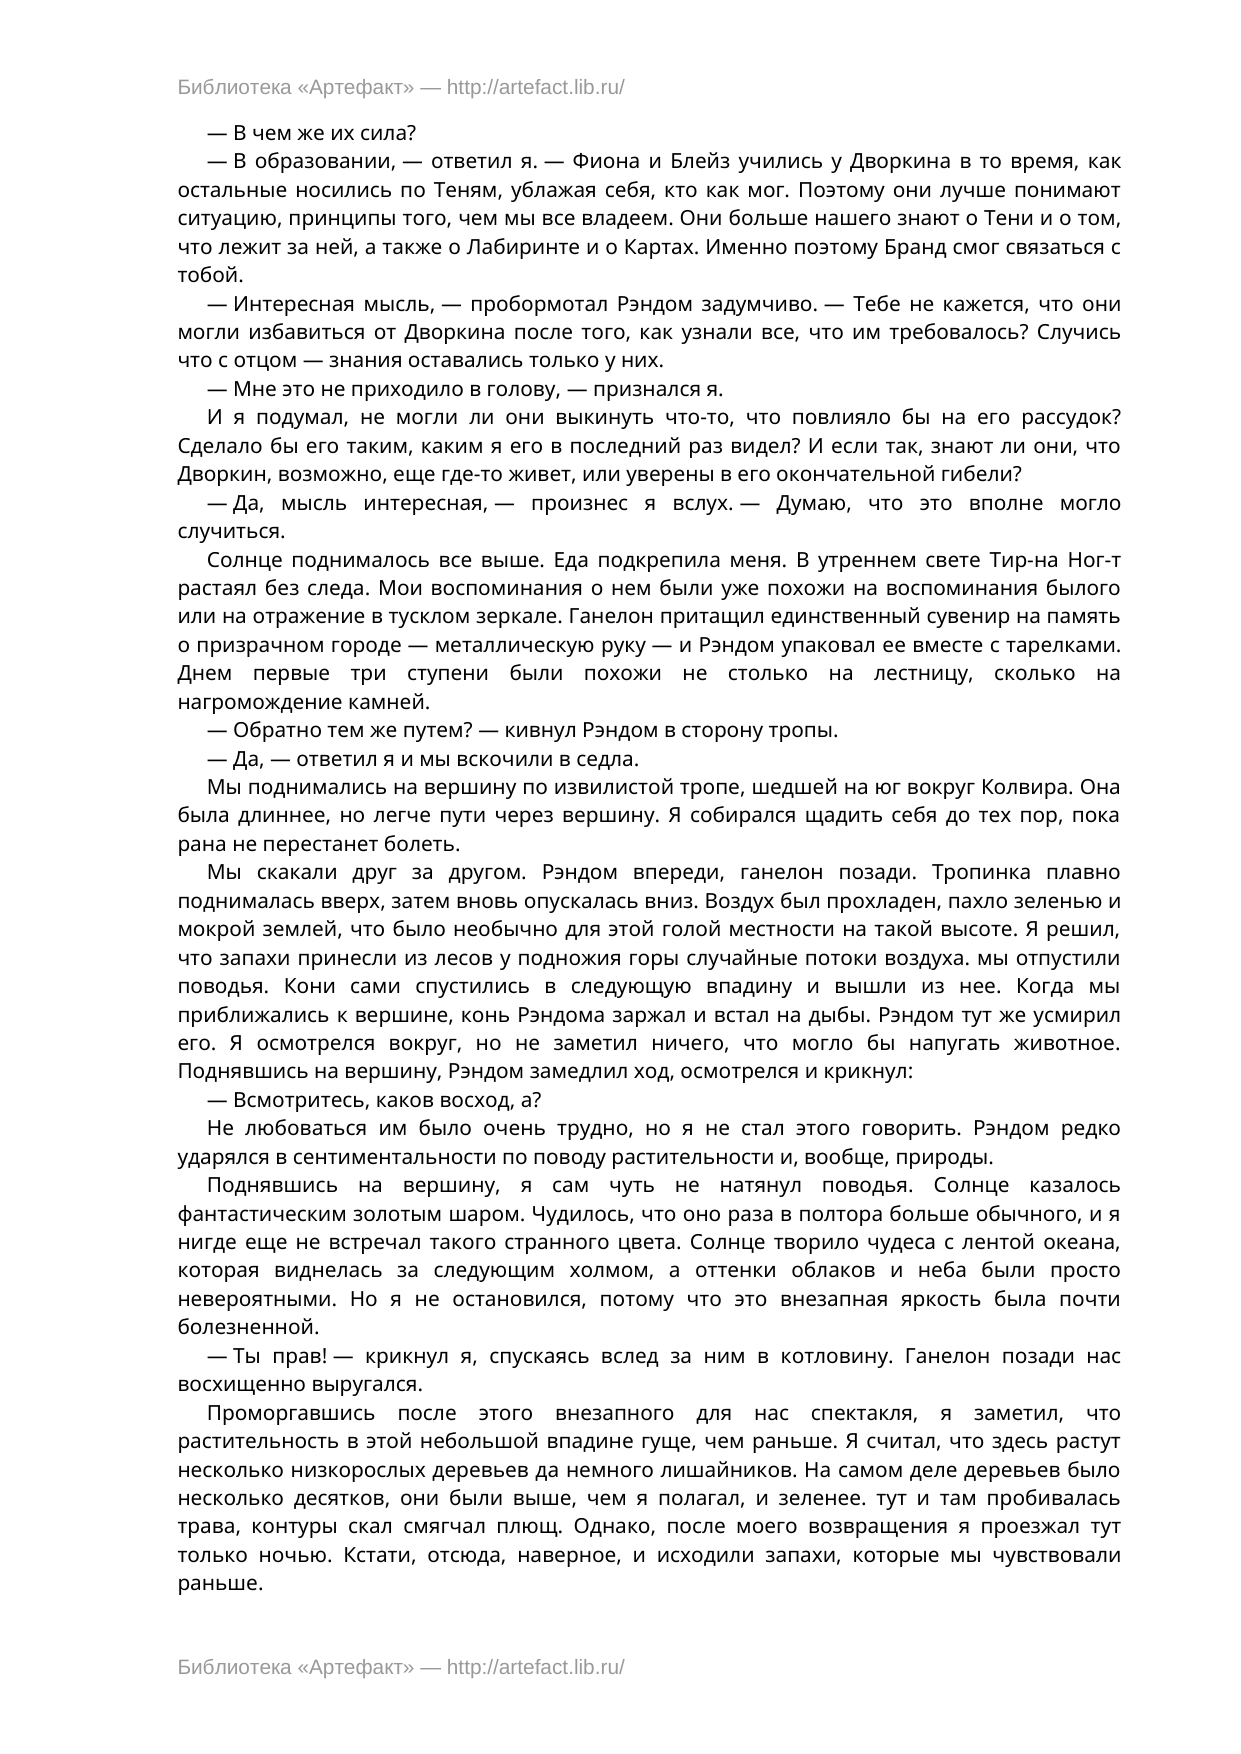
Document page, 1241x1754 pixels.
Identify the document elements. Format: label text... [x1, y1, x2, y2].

text — Интересная мысль, — пробормотал Рэндом задумчиво. — Тебе не кажется, что они могли избавиться от Дворкина после того, как узнали все, что им требовалось? Случись что с отцом — знания оставались только у них. [177, 289, 1122, 374]
text Солнце поднималось все выше. Еда подкрепила меня. В утреннем свете Тир-на Ног-т растаял без следа. Мои воспоминания о нем были уже похожи на воспоминания былого или на отражение в тусклом зеркале. Ганелон притащил единственный сувенир на память о призрачном городе — металлическую руку — и Рэндом упаковал ее вместе с тарелками. Днем первые три ступени были похожи не столько на лестницу, сколько на нагромождение камней. [177, 545, 1122, 715]
text Поднявшись на вершину, я сам чуть не натянул поводья. Солнце казалось фантастическим золотым шаром. Чудилось, что оно раза в полтора больше обычного, и я нигде еще не встречал такого странного цвета. Солнце творило чудеса с лентой океана, которая виднелась за следующим холмом, а оттенки облаков и неба были просто невероятными. Но я не остановился, потому что это внезапная яркость была почти болезненной. [177, 1170, 1122, 1341]
text — Да, — ответил я и мы вскочили в седла. [177, 744, 1122, 772]
text И я подумал, не могли ли они выкинуть что-то, что повлияло бы на его рассудок? Сделало бы его таким, каким я его в последний раз видел? И если так, знают ли они, что Дворкин, возможно, еще где-то живет, или уверены в его окончательной гибели? [177, 402, 1122, 488]
text — Ты прав! — крикнул я, спускаясь вслед за ним в котловину. Ганелон позади нас восхищенно выругался. [177, 1341, 1122, 1398]
text — Обратно тем же путем? — кивнул Рэндом в сторону тропы. [177, 715, 1122, 744]
text — Всмотритесь, каков восход, а? [177, 1085, 1122, 1113]
text Проморгавшись после этого внезапного для нас спектакля, я заметил, что растительность в этой небольшой впадине гуще, чем раньше. Я считал, что здесь растут несколько низкорослых деревьев да немного лишайников. На самом деле деревьев было несколько десятков, они были выше, чем я полагал, и зеленее. тут и там пробивалась трава, контуры скал смягчал плющ. Однако, после моего возвращения я проезжал тут только ночью. Кстати, отсюда, наверное, и исходили запахи, которые мы чувствовали раньше. [177, 1398, 1122, 1597]
text — Да, мысль интересная, — произнес я вслух. — Думаю, что это вполне могло случиться. [177, 488, 1122, 545]
text — Мне это не приходило в голову, — признался я. [177, 374, 1122, 402]
text Не любоваться им было очень трудно, но я не стал этого говорить. Рэндом редко ударялся в сентиментальности по поводу растительности и, вообще, природы. [177, 1113, 1122, 1170]
text Мы скакали друг за другом. Рэндом впереди, ганелон позади. Тропинка плавно поднималась вверх, затем вновь опускалась вниз. Воздух был прохладен, пахло зеленью и мокрой землей, что было необычно для этой голой местности на такой высоте. Я решил, что запахи принесли из лесов у подножия горы случайные потоки воздуха. мы отпустили поводья. Кони сами спустились в следующую впадину и вышли из нее. Когда мы приближались к вершине, конь Рэндома заржал и встал на дыбы. Рэндом тут же усмирил его. Я осмотрелся вокруг, но не заметил ничего, что могло бы напугать животное. Поднявшись на вершину, Рэндом замедлил ход, осмотрелся и крикнул: [177, 857, 1122, 1085]
text — В образовании, — ответил я. — Фиона и Блейз учились у Дворкина в то время, как остальные носились по Теням, ублажая себя, кто как мог. Поэтому они лучше понимают ситуацию, принципы того, чем мы все владеем. Они больше нашего знают о Тени и о том, что лежит за ней, а также о Лабиринте и о Картах. Именно поэтому Бранд смог связаться с тобой. [177, 147, 1122, 289]
text — В чем же их сила? [177, 118, 1122, 147]
text Мы поднимались на вершину по извилистой тропе, шедшей на юг вокруг Колвира. Она была длиннее, но легче пути через вершину. Я собирался щадить себя до тех пор, пока рана не перестанет болеть. [177, 772, 1122, 857]
